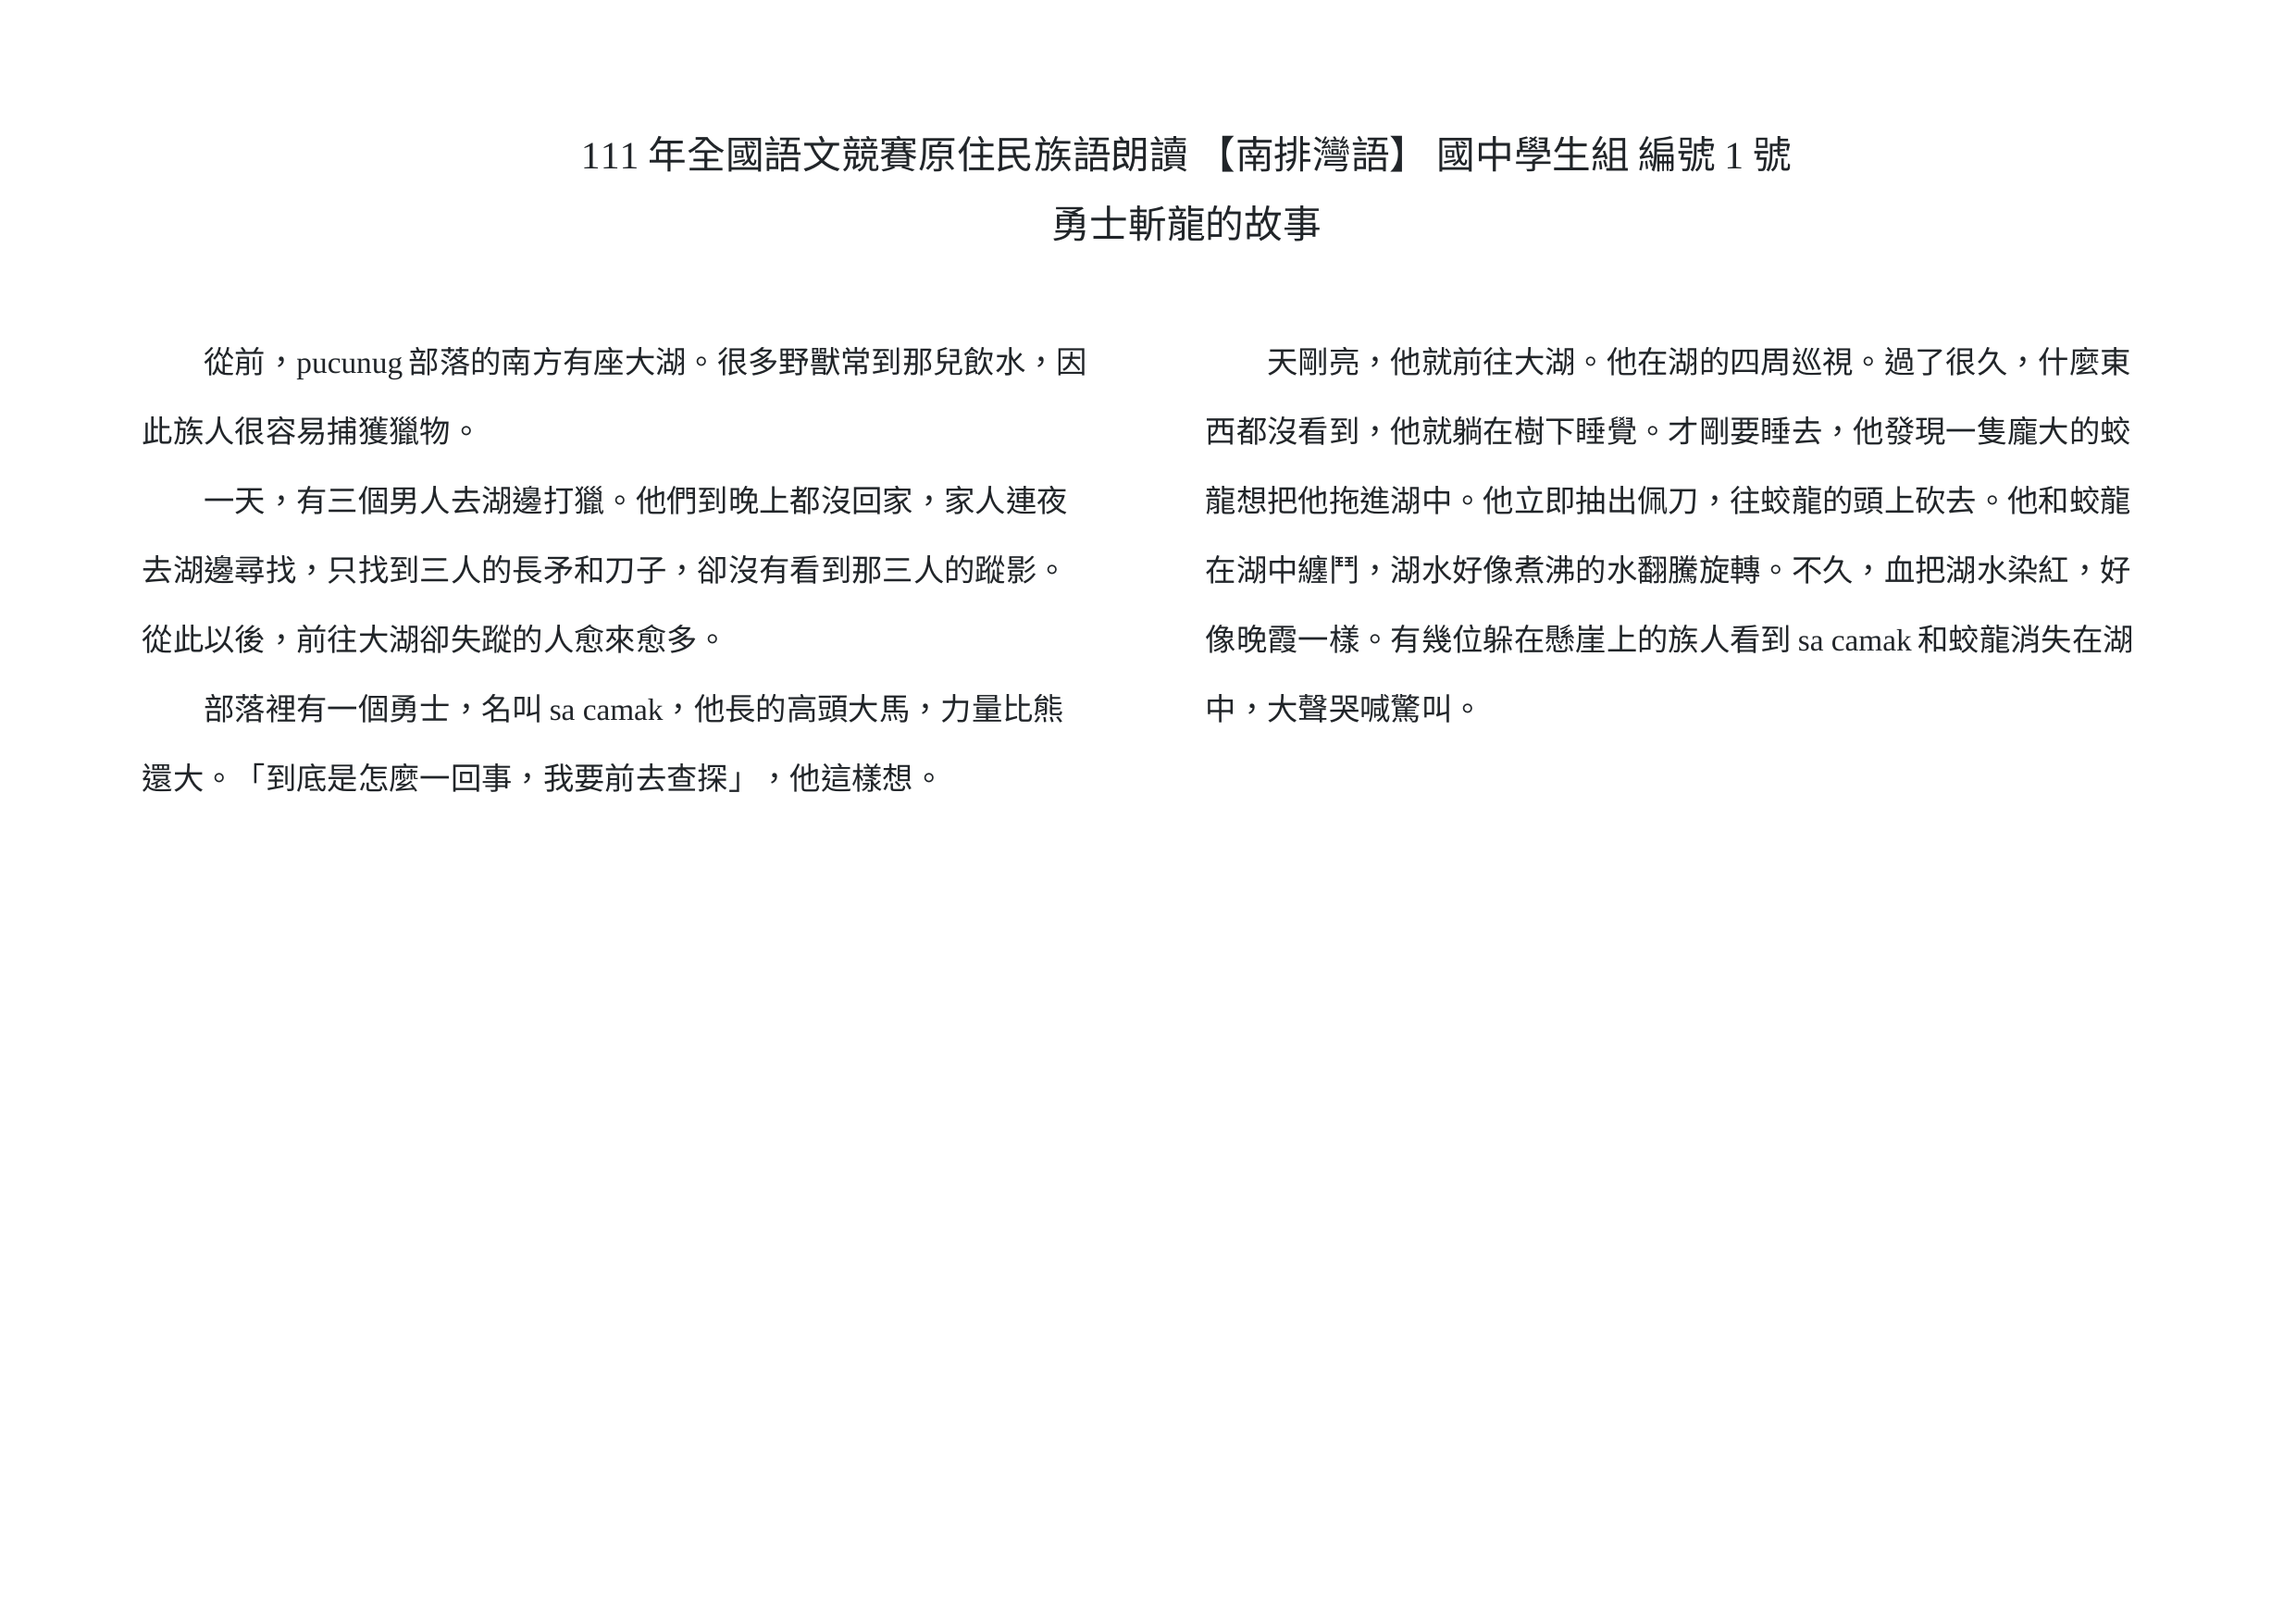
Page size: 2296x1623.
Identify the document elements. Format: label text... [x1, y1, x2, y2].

text 從前，pucunug部落的南方有座大湖。很多野獸常到那兒飲水，因此族人很容易捕獲獵物。 [142, 326, 1090, 465]
text 一天，有三個男人去湖邊打獵。他們到晚上都沒回家，家人連夜去湖邊尋找，只找到三人的長矛和刀子，卻沒有看到那三人的蹤影。從此以後，前往大湖卻失蹤的人愈來愈多。 [142, 465, 1090, 673]
text 部落裡有一個勇士，名叫sa camak，他長的高頭大馬，力量比熊還大。「到底是怎麼一回事，我要前去查探」，他這樣想。 [142, 673, 1090, 812]
text 111 年全國語文競賽原住民族語朗讀 【南排灣語】 國中學生組 編號 1 號 [142, 118, 2153, 187]
text 天剛亮，他就前往大湖。他在湖的四周巡視。過了很久，什麼東西都沒看到，他就躺在樹下睡覺。才剛要睡去，他發現一隻龐大的蛟龍想把他拖進湖中。他立即抽出佩刀，往蛟龍的頭上砍去。他和蛟龍在湖中纏鬥，湖水好像煮沸的水翻騰旋轉。不久，血把湖水染紅，好像晚霞一樣。有幾位躲在懸崖上的族人看到sa camak和蛟龍消失在湖中，大聲哭喊驚叫。 [1206, 326, 2153, 742]
text 勇士斬龍的故事 [142, 187, 2153, 256]
